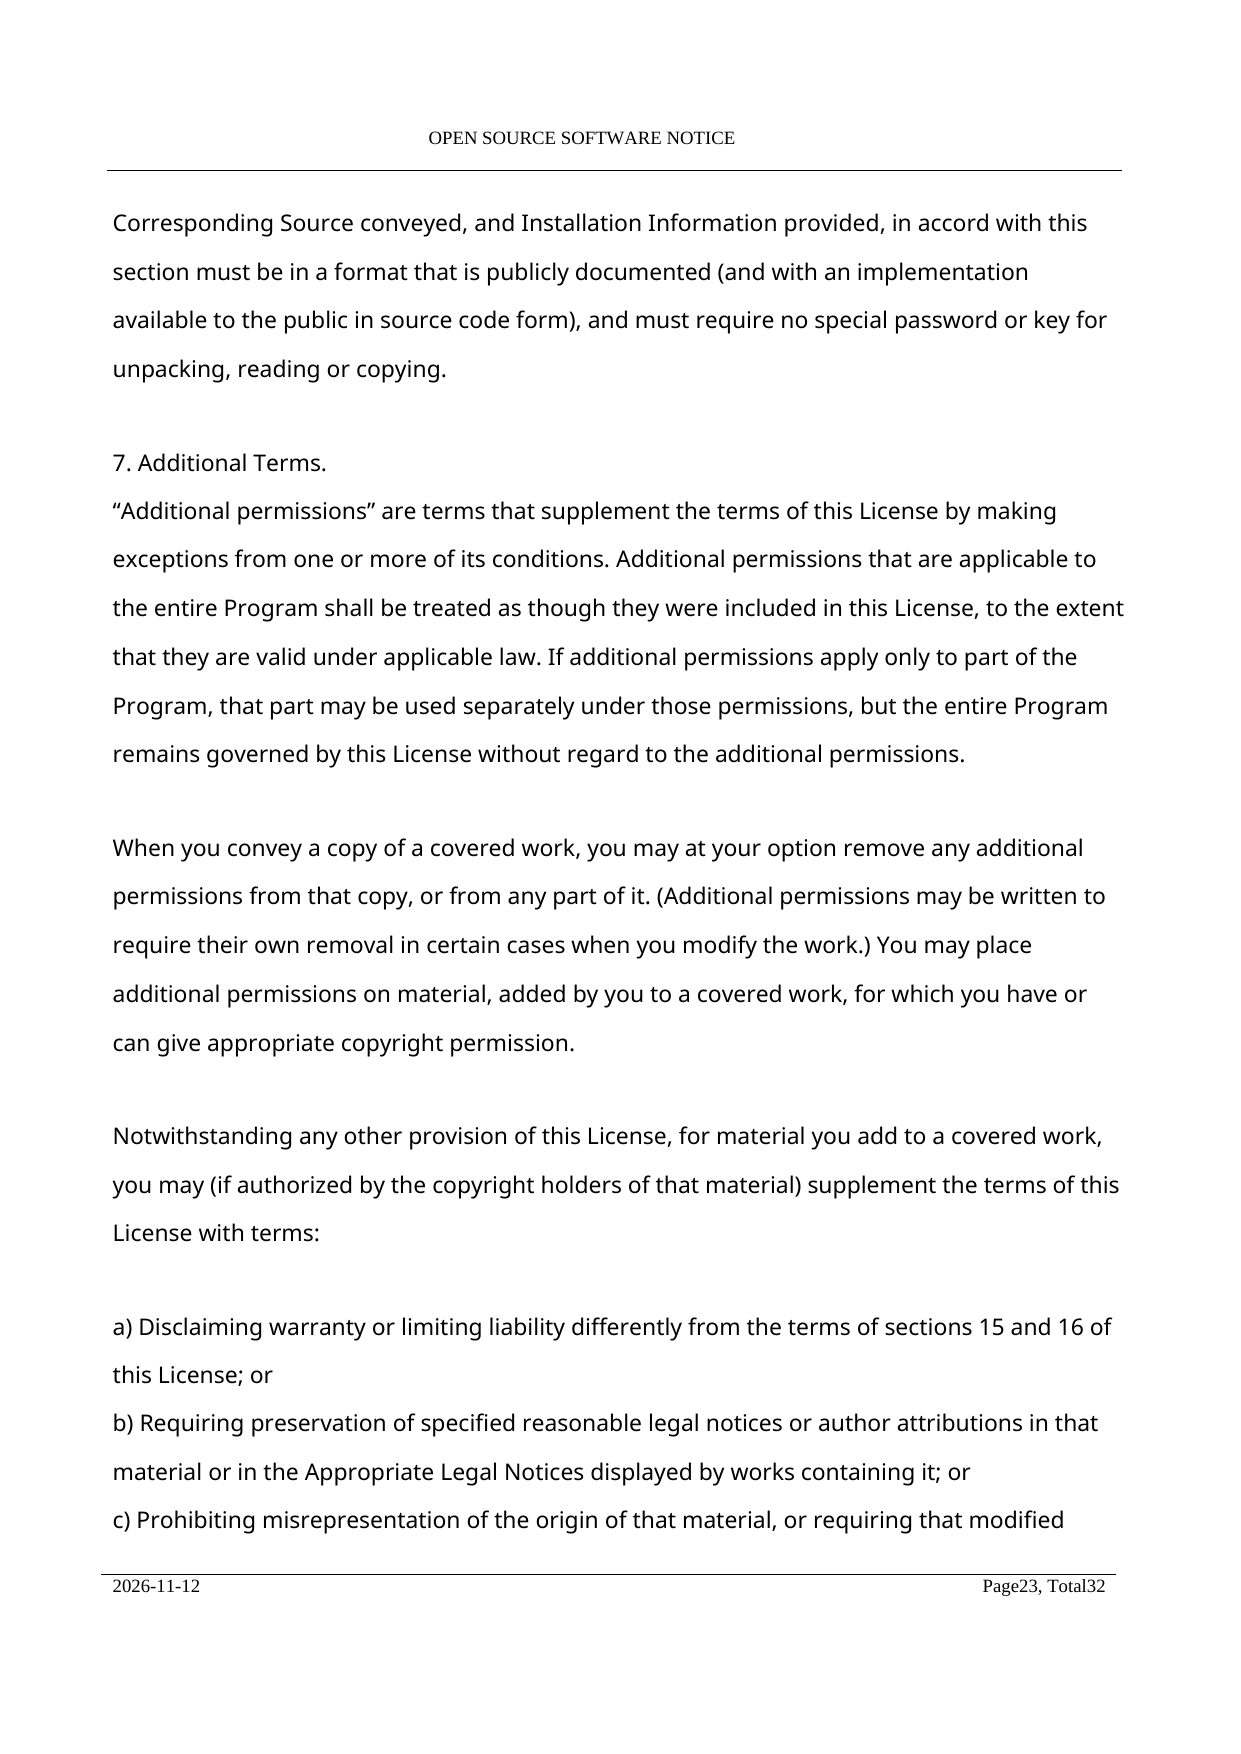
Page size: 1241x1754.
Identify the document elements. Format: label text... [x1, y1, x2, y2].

text Notwithstanding any other provision of this License, for material you add to a covered work, you may (if authorized by the copyright holders of that material) supplement the terms of this License with terms: [112, 1119, 1128, 1249]
text When you convey a copy of a covered work, you may at your option remove any additional permissions from that copy, or from any part of it. (Additional permissions may be written to require their own removal in certain cases when you modify the work.) You may place additional permissions on material, added by you to a covered work, for which you have or can give appropriate copyright permission. [112, 831, 1128, 1058]
text 7. Additional Terms. [112, 446, 1128, 478]
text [112, 1504, 1128, 1536]
text “Additional permissions” are terms that supplement the terms of this License by making exceptions from one or more of its conditions. Additional permissions that are applicable to the entire Program shall be treated as though they were included in this License, to the extent that they are valid under applicable law. If additional permissions apply only to part of the Program, that part may be used separately under those permissions, but the entire Program remains governed by this License without regard to the additional permissions. [112, 494, 1128, 770]
text Corresponding Source conveyed, and Installation Information provided, in accord with this section must be in a format that is publicly documented (and with an implementation available to the public in source code form), and must require no special password or key for unpacking, reading or copying. [112, 206, 1128, 385]
text b) Requiring preservation of specified reasonable legal notices or author attributions in that material or in the Appropriate Legal Notices displayed by works containing it; or [112, 1407, 1128, 1488]
text a) Disclaiming warranty or limiting liability differently from the terms of sections 15 and 16 of this License; or [112, 1310, 1128, 1391]
